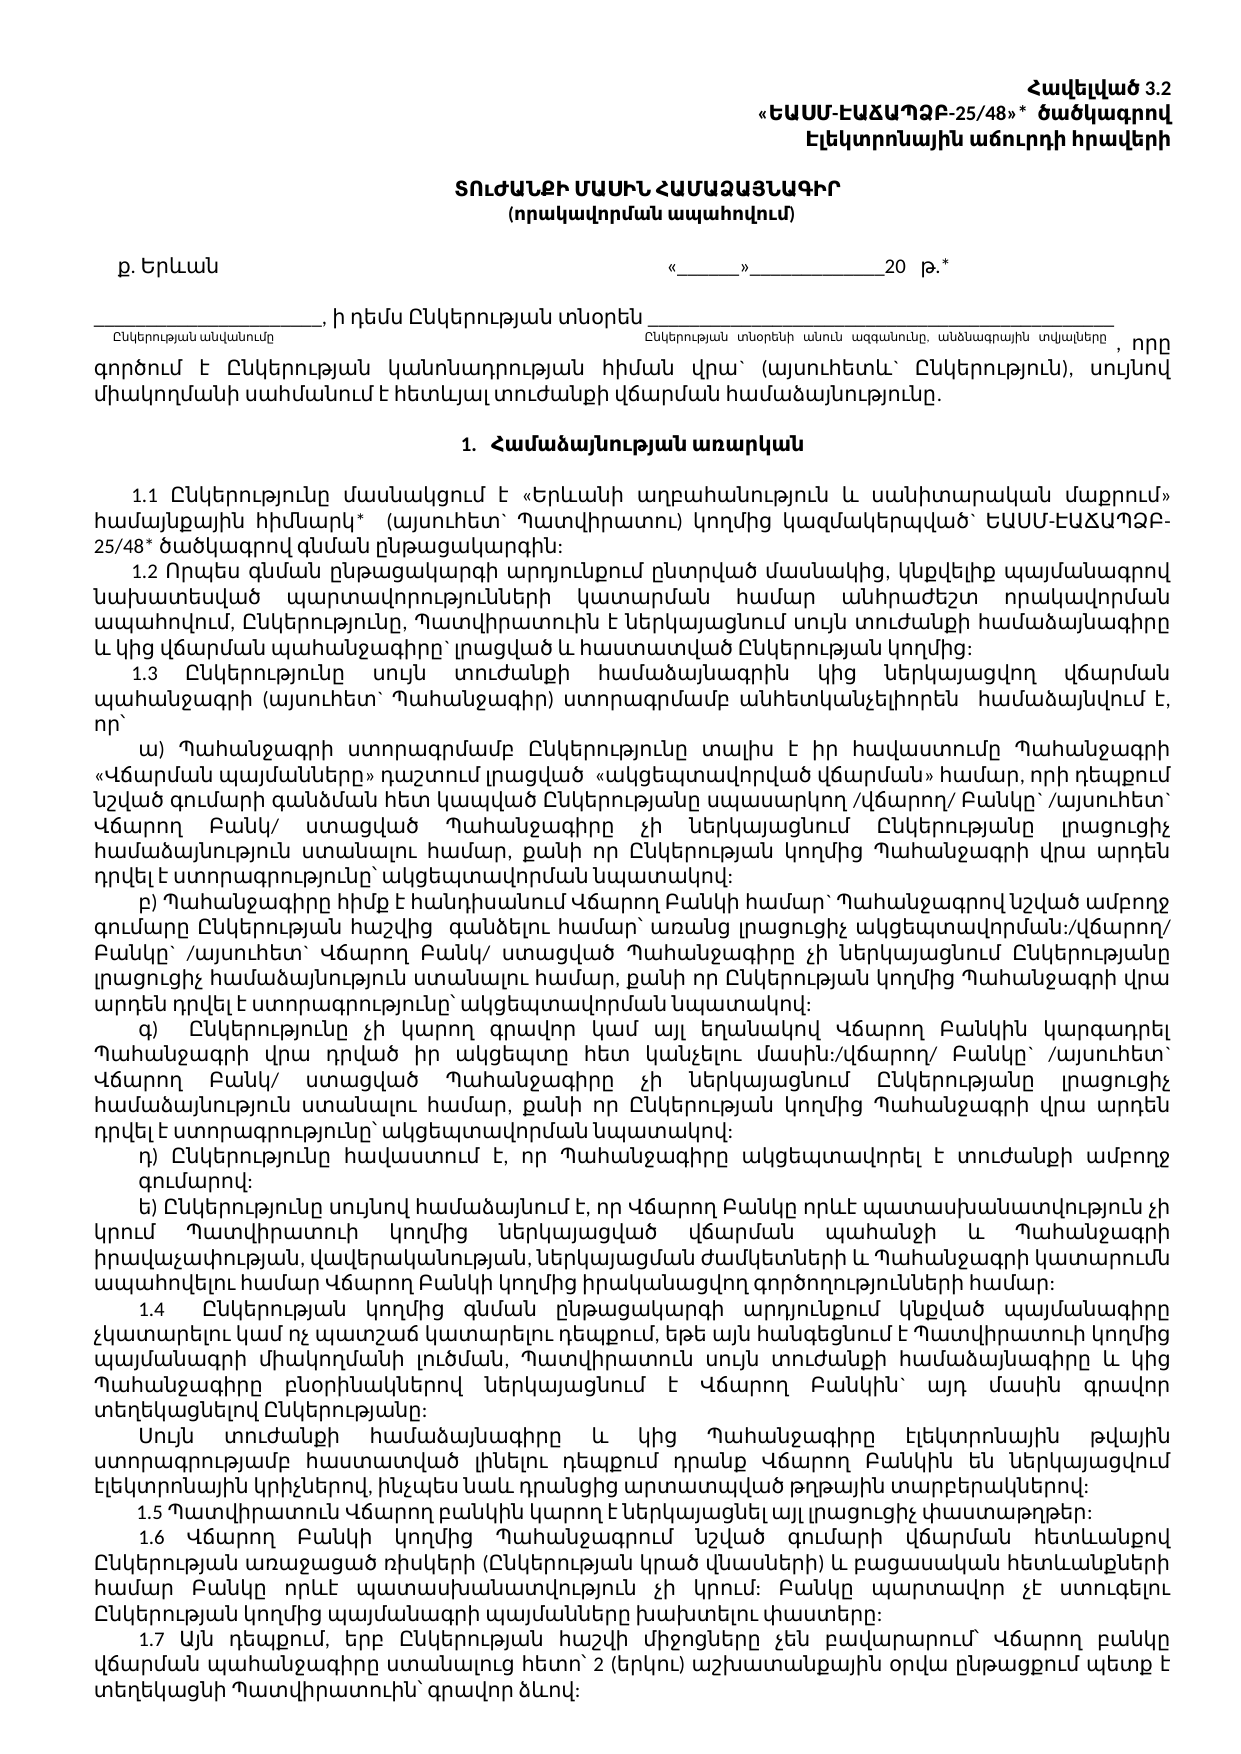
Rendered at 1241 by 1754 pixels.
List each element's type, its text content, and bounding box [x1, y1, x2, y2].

text 1.4 Ընկերության կողմից գնման ընթացակարգի արդյունքում կնքված պայմանագիրը չկատարելու կամ ոչ պատշաճ կատարելու դեպքում, եթե այն հանգեցնում է Պատվիրատուի կողմից պայմանագրի միակողմանի լուծման, Պատվիրատուն սույն տուժանքի համաձայնագիրը և կից Պահանջագիրը բնօրինակներով ներկայացնում է Վճարող Բանկին` այդ մասին գրավոր տեղեկացնելով Ընկերությանը: [94, 1296, 1171, 1423]
text բ) Պահանջագիրը հիմք է հանդիսանում Վճարող Բանկի համար` Պահանջագրով նշված ամբողջ գումարը Ընկերության հաշվից գանձելու համար՝ առանց լրացուցիչ ակցեպտավորման:/վճարող/ Բանկը` /այսուհետ` Վճարող Բանկ/ ստացված Պահանջագիրը չի ներկայացնում Ընկերությանը լրացուցիչ համաձայնություն ստանալու համար, քանի որ Ընկերության կողմից Պահանջագրի վրա արդեն դրվել է ստորագրությունը՝ ակցեպտավորման նպատակով: [94, 889, 1171, 1016]
text 1.3 Ընկերությունը սույն տուժանքի համաձայնագրին կից ներկայացվող վճարման պահանջագրի (այսուհետ` Պահանջագիր) ստորագրմամբ անհետկանչելիորեն համաձայնվում է, որ՝ [94, 660, 1171, 737]
text ______________________, ի դեմս Ընկերության տնօրեն _____________________________________________ [94, 304, 1171, 330]
text ե) Ընկերությունը սույնով համաձայնում է, որ Վճարող Բանկը որևէ պատասխանատվություն չի կրում Պատվիրատուի կողմից ներկայացված վճարման պահանջի և Պահանջագրի իրավաչափության, վավերականության, ներկայացման ժամկետների և Պահանջագրի կատարումն ապահովելու համար Վճարող Բանկի կողմից իրականացվող գործողությունների համար: [94, 1194, 1171, 1296]
text գ) Ընկերությունը չի կարող գրավոր կամ այլ եղանակով Վճարող Բանկին կարգադրել Պահանջագրի վրա դրված իր ակցեպտը հետ կանչելու մասին:/վճարող/ Բանկը` /այսուհետ` Վճարող Բանկ/ ստացված Պահանջագիրը չի ներկայացնում Ընկերությանը լրացուցիչ համաձայնություն ստանալու համար, քանի որ Ընկերության կողմից Պահանջագրի վրա արդեն դրվել է ստորագրությունը՝ ակցեպտավորման նպատակով: [94, 1016, 1171, 1143]
text «ԵԱՍՄ-ԷԱՃԱՊՁԲ-25/48»* ծածկագրով [94, 100, 1171, 126]
text Հավելված 3.2 [94, 75, 1171, 100]
text 1.7 Այն դեպքում, երբ Ընկերության հաշվի միջոցները չեն բավարարում՝ Վճարող բանկը վճարման պահանջագիրը ստանալուց հետո՝ 2 (երկու) աշխատանքային օրվա ընթացքում պետք է տեղեկացնի Պատվիրատուին՝ գրավոր ձևով: [94, 1626, 1171, 1702]
text ք. Երևան «______»_____________20 թ.* [94, 254, 1171, 279]
text 1.5 Պատվիրատուն Վճարող բանկին կարող է ներկայացնել այլ լրացուցիչ փաստաթղթեր: [94, 1499, 1171, 1524]
text Էլեկտրոնային աճուրդի հրավերի [94, 126, 1171, 151]
text 1.1 Ընկերությունը մասնակցում է «Երևանի աղբահանություն և սանիտարական մաքրում» համայնքային հիմնարկ* (այսուհետ` Պատվիրատու) կողմից կազմակերպված` ԵԱՍՄ-ԷԱՃԱՊՁԲ-25/48* ծածկագրով գնման ընթացակարգին: [94, 482, 1171, 559]
text դ) Ընկերությունը հավաստում է, որ Պահանջագիրը ակցեպտավորել է տուժանքի ամբողջ գումարով: [138, 1143, 1171, 1194]
text Ընկերության անվանումը Ընկերության տնօրենի անուն ազգանունը, անձնագրային տվյալները , որը գործում է Ընկերության կանոնադրության հիման վրա` (այսուհետև` Ընկերություն), սույնով միակողմանի սահմանում է հետևյալ տուժանքի վճարման համաձայնությունը. [94, 330, 1171, 406]
text 1.6 Վճարող Բանկի կողմից Պահանջագրում նշված գումարի վճարման հետևանքով Ընկերության առաջացած ռիսկերի (Ընկերության կրած վնասների) և բացասական հետևանքների համար Բանկը որևէ պատասխանատվություն չի կրում: Բանկը պարտավոր չէ ստուգելու Ընկերության կողմից պայմանագրի պայմանները խախտելու փաստերը: [94, 1524, 1171, 1626]
text (որակավորման ապահովում) [94, 202, 1171, 225]
text 1.2 Որպես գնման ընթացակարգի արդյունքում ընտրված մասնակից, կնքվելիք պայմանագրով նախատեսված պարտավորությունների կատարման համար անհրաժեշտ որակավորման ապահովում, Ընկերությունը, Պատվիրատուին է ներկայացնում սույն տուժանքի համաձայնագիրը և կից վճարման պահանջագիրը` լրացված և հաստատված Ընկերության կողմից: [94, 559, 1171, 660]
text ՏՈւԺԱՆՔԻ ՄԱՍԻՆ ՀԱՄԱՁԱՅՆԱԳԻՐ [94, 177, 1171, 202]
text Սույն տուժանքի համաձայնագիրը և կից Պահանջագիրը էլեկտրոնային թվային ստորագրությամբ հաստատված լինելու դեպքում դրանք Վճարող Բանկին են ներկայացվում էլեկտրոնային կրիչներով, ինչպես նաև դրանցից արտատպված թղթային տարբերակներով: [94, 1423, 1171, 1499]
text ա) Պահանջագրի ստորագրմամբ Ընկերությունը տալիս է իր հավաստումը Պահանջագրի «Վճարման պայմանները» դաշտում լրացված «ակցեպտավորված վճարման» համար, որի դեպքում նշված գումարի գանձման հետ կապված Ընկերությանը սպասարկող /վճարող/ Բանկը` /այսուհետ` Վճարող Բանկ/ ստացված Պահանջագիրը չի ներկայացնում Ընկերությանը լրացուցիչ համաձայնություն ստանալու համար, քանի որ Ընկերության կողմից Պահանջագրի վրա արդեն դրվել է ստորագրությունը՝ ակցեպտավորման նպատակով: [94, 737, 1171, 889]
text 1. Համաձայնության առարկան [94, 432, 1171, 457]
